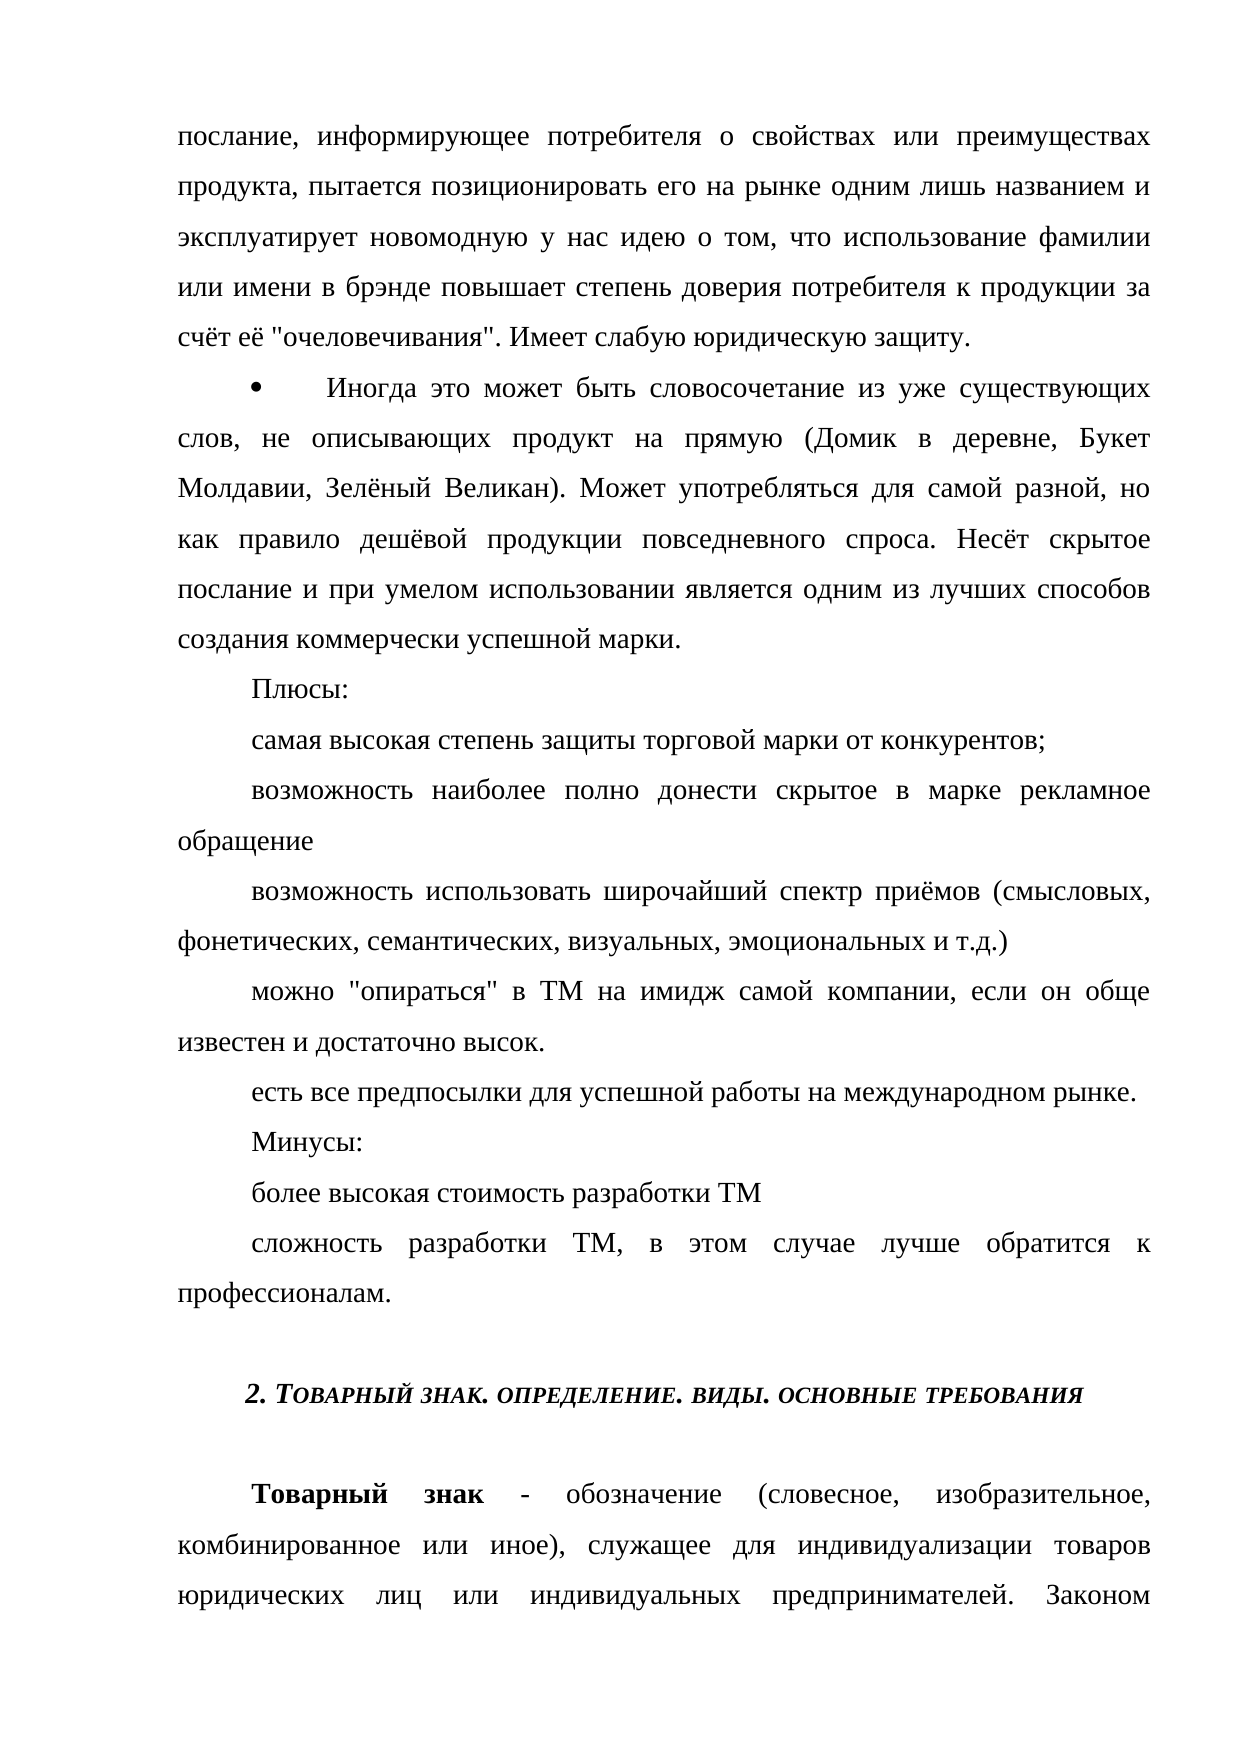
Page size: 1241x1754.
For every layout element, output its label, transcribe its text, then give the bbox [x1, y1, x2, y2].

text возможность использовать широчайший спектр приёмов (смысловых, фонетических, семантических, визуальных, эмоциональных и т.д.) [177, 873, 1152, 957]
list Иногда это может быть словосочетание из уже существующих слов, не описывающих продукт на прямую (Домик в деревне, Букет Молдавии, Зелёный Великан). Может употребляться для самой разной, но как правило дешёвой продукции повседневного спроса. Несёт скрытое послание и при умелом использовании является одним из лучших способов создания коммерчески успешной марки. [177, 370, 1152, 655]
text сложность разработки ТМ, в этом случае лучше обратится к профессионалам. [177, 1225, 1152, 1309]
text самая высокая степень защиты торговой марки от конкурентов; [177, 722, 1152, 756]
subtitle 2. Товарный знак. определение. виды. основные требования [177, 1376, 1152, 1409]
text Плюсы: [177, 672, 1152, 705]
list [177, 118, 1152, 353]
text Минусы: [177, 1124, 1152, 1158]
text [177, 1477, 1152, 1611]
text есть все предпосылки для успешной работы на международном рынке. [177, 1074, 1152, 1108]
text возможность наиболее полно донести скрытое в марке рекламное обращение [177, 772, 1152, 856]
text можно "опираться" в ТМ на имидж самой компании, если он обще известен и достаточно высок. [177, 973, 1152, 1057]
text более высокая стоимость разработки ТМ [177, 1175, 1152, 1208]
